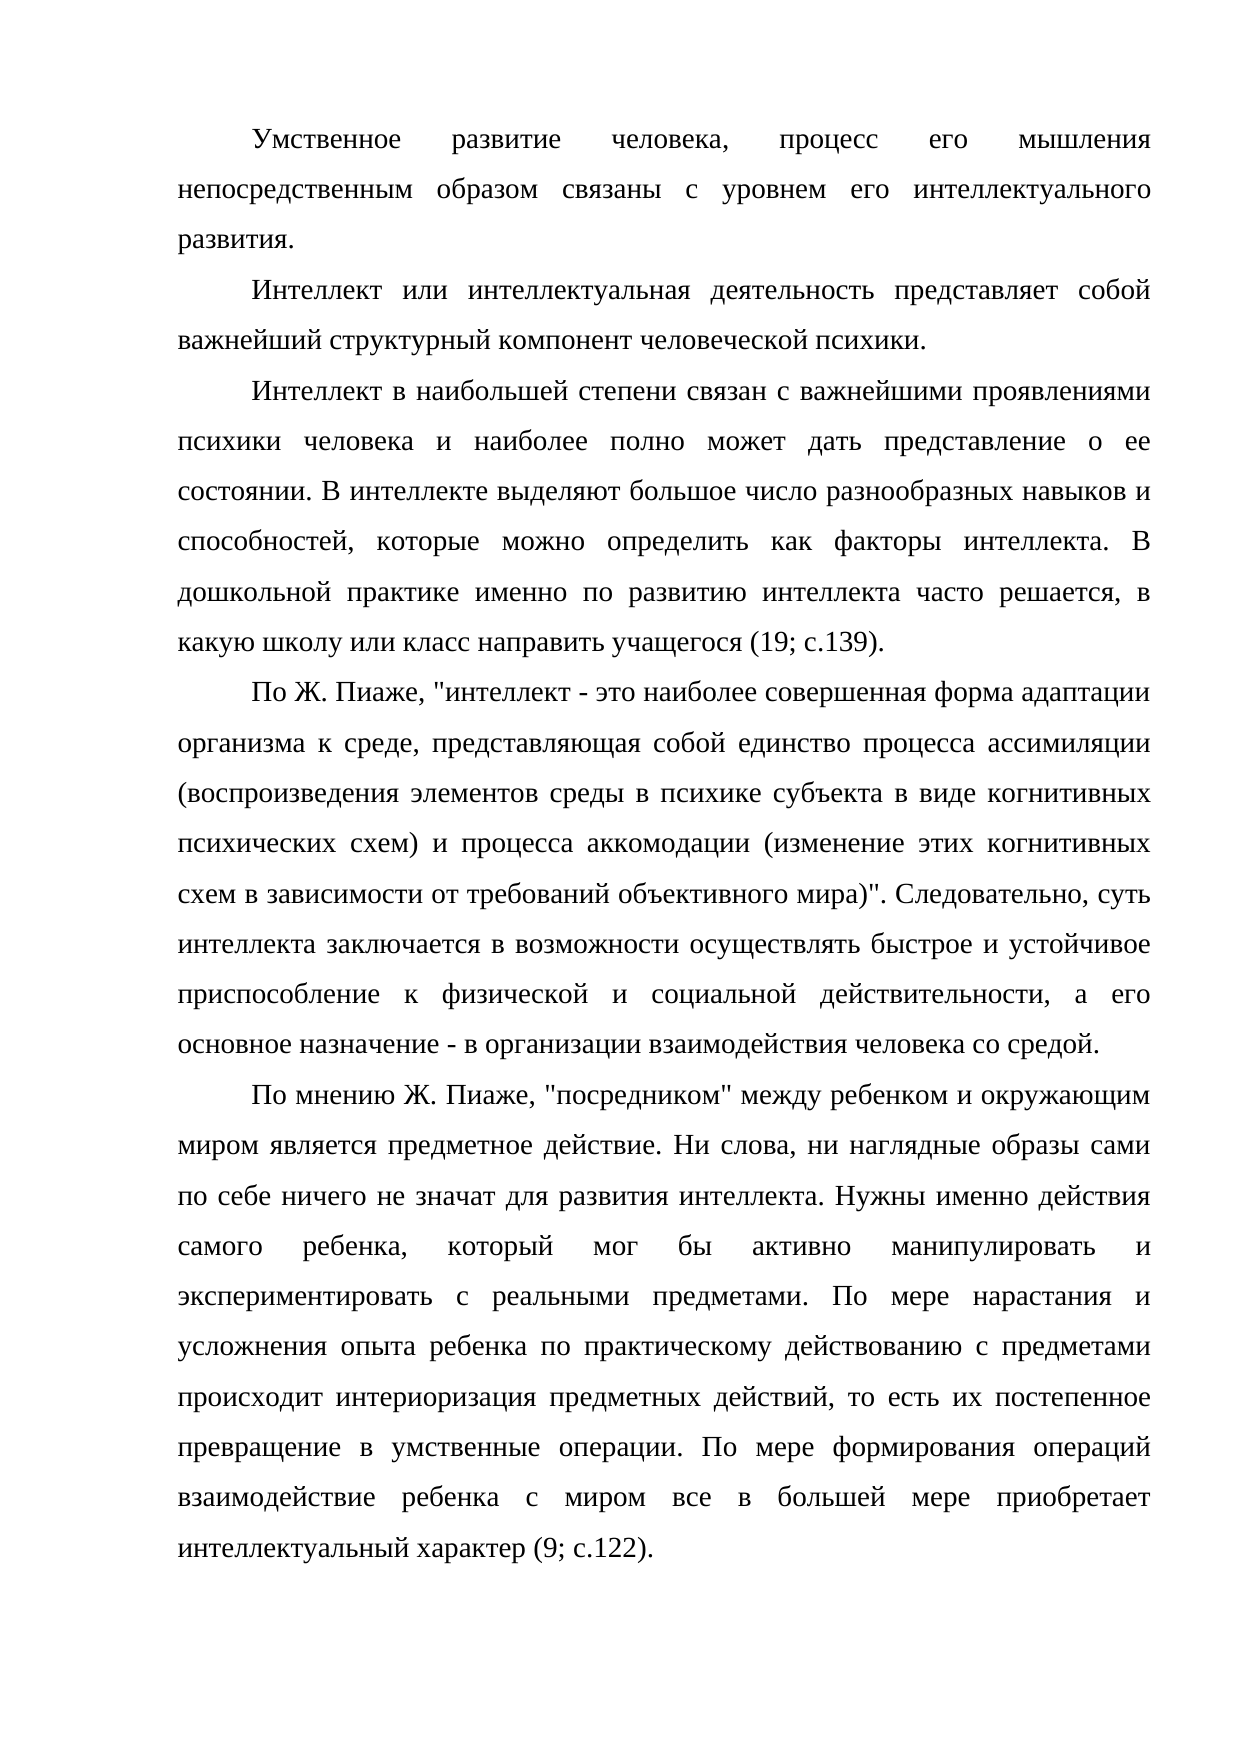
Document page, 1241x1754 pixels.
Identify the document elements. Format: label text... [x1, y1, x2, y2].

text По мнению Ж. Пиаже, "посредником" между ребенком и окружающим миром является предметное действие. Ни слова, ни наглядные образы сами по себе ничего не значат для развития интеллекта. Нужны именно действия самого ребенка, который мог бы активно манипулировать и экспериментировать с реальными предметами. По мере нарастания и усложнения опыта ребенка по практическому действованию с предметами происходит интериоризация предметных действий, то есть их постепенное превращение в умственные операции. По мере формирования операций взаимодействие ребенка с миром все в большей мере приобретает интеллектуальный характер (9; с.122). [177, 1077, 1152, 1563]
text Умственное развитие человека, процесс его мышления непосредственным образом связаны с уровнем его интеллектуального развития. [177, 121, 1152, 255]
text По Ж. Пиаже, "интеллект - это наиболее совершенная форма адаптации организма к среде, представляющая собой единство процесса ассимиляции (воспроизведения элементов среды в психике субъекта в виде когнитивных психических схем) и процесса аккомодации (изменение этих когнитивных схем в зависимости от требований объективного мира)". Следовательно, суть интеллекта заключается в возможности осуществлять быстрое и устойчивое приспособление к физической и социальной действительности, а его основное назначение - в организации взаимодействия человека со средой. [177, 674, 1152, 1060]
text Интеллект или интеллектуальная деятельность представляет собой важнейший структурный компонент человеческой психики. [177, 272, 1152, 356]
text Интеллект в наибольшей степени связан с важнейшими проявлениями психики человека и наиболее полно может дать представление о ее состоянии. В интеллекте выделяют большое число разнообразных навыков и способностей, которые можно определить как факторы интеллекта. В дошкольной практике именно по развитию интеллекта часто решается, в какую школу или класс направить учащегося (19; с.139). [177, 373, 1152, 658]
